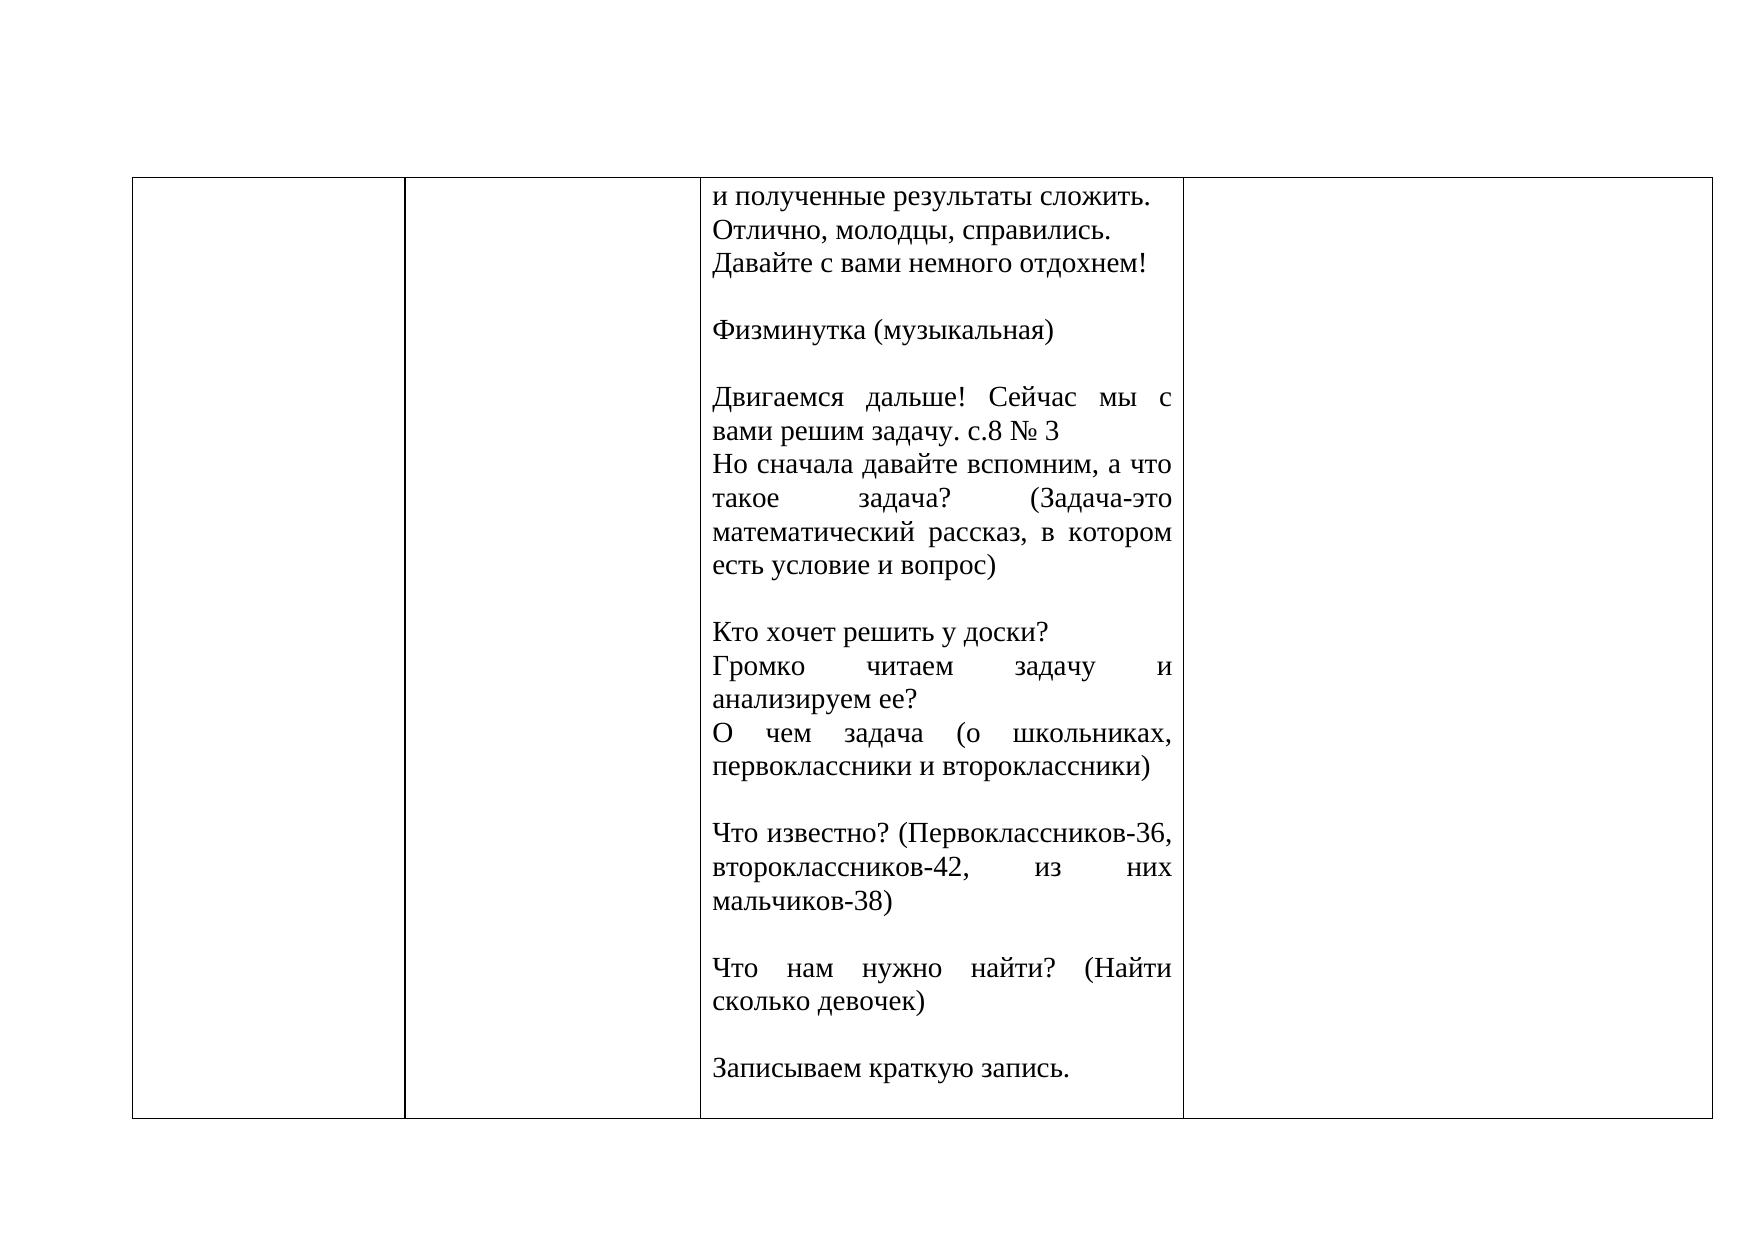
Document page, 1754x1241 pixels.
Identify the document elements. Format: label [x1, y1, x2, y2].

table_cell [1184, 178, 1712, 1117]
table_cell [406, 178, 700, 1117]
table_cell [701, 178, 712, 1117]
table_cell [133, 178, 404, 1117]
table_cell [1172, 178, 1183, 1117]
